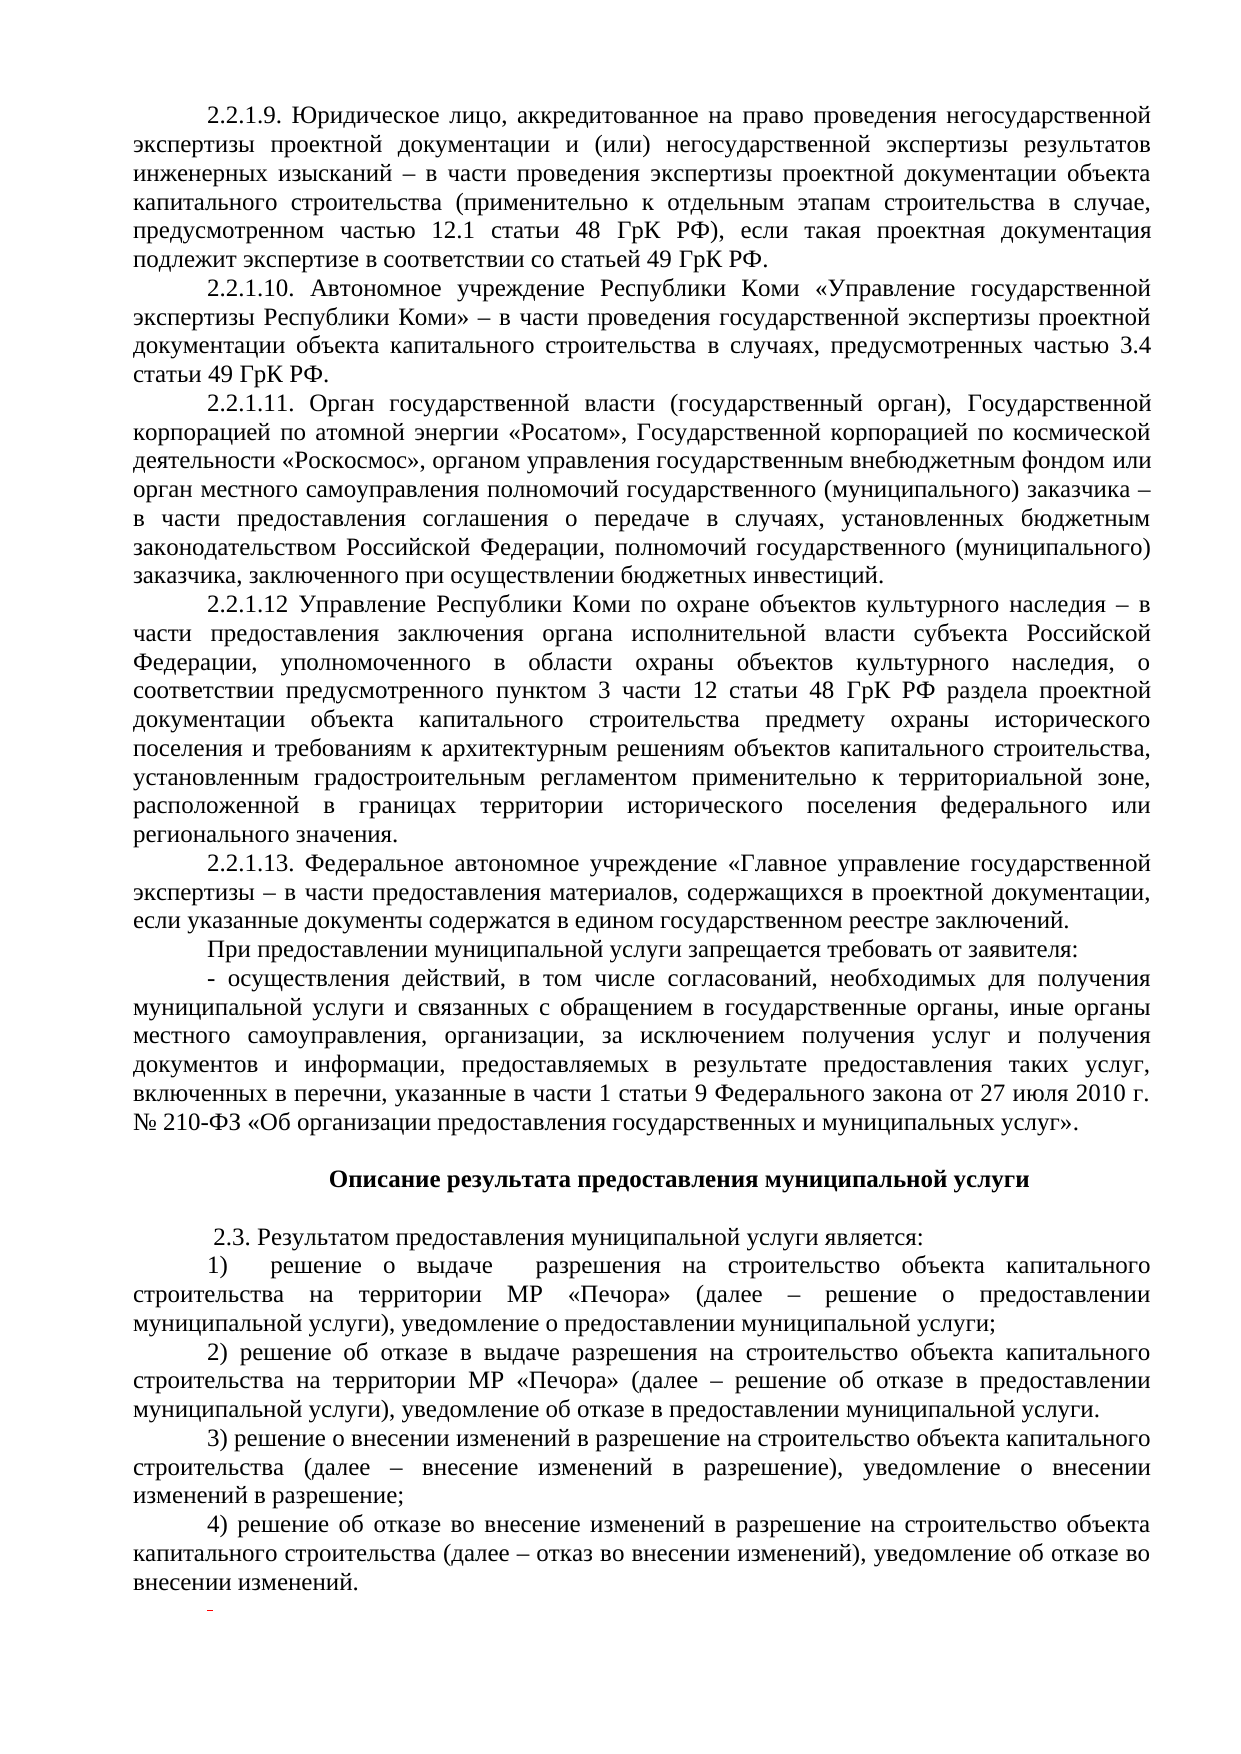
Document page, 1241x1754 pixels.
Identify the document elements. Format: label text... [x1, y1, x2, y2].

text 2.2.1.12 Управление Республики Коми по охране объектов культурного наследия – в части предоставления заключения органа исполнительной власти субъекта Российской Федерации, уполномоченного в области охраны объектов культурного наследия, о соответствии предусмотренного пунктом 3 части 12 статьи 48 ГрК РФ раздела проектной документации объекта капитального строительства предмету охраны исторического поселения и требованиям к архитектурным решениям объектов капитального строительства, установленным градостроительным регламентом применительно к территориальной зоне, расположенной в границах территории исторического поселения федерального или регионального значения. [133, 589, 1152, 848]
text 2.2.1.9. Юридическое лицо, аккредитованное на право проведения негосударственной экспертизы проектной документации и (или) негосударственной экспертизы результатов инженерных изысканий – в части проведения экспертизы проектной документации объекта капитального строительства (применительно к отдельным этапам строительства в случае, предусмотренном частью 12.1 статьи 48 ГрК РФ), если такая проектная документация подлежит экспертизе в соответствии со статьей 49 ГрК РФ. [133, 100, 1152, 273]
text 4) решение об отказе во внесение изменений в разрешение на строительство объекта капитального строительства (далее – отказ во внесении изменений), уведомление об отказе во внесении изменений. [133, 1509, 1152, 1595]
text 2.2.1.13. Федеральное автономное учреждение «Главное управление государственной экспертизы – в части предоставления материалов, содержащихся в проектной документации, если указанные документы содержатся в едином государственном реестре заключений. [133, 848, 1152, 934]
text 2.2.1.10. Автономное учреждение Республики Коми «Управление государственной экспертизы Республики Коми» – в части проведения государственной экспертизы проектной документации объекта капитального строительства в случаях, предусмотренных частью 3.4 статьи 49 ГрК РФ. [133, 273, 1152, 388]
text 2.2.1.11. Орган государственной власти (государственный орган), Государственной корпорацией по атомной энергии «Росатом», Государственной корпорацией по космической деятельности «Роскосмос», органом управления государственным внебюджетным фондом или орган местного самоуправления полномочий государственного (муниципального) заказчика – в части предоставления соглашения о передаче в случаях, установленных бюджетным законодательством Российской Федерации, полномочий государственного (муниципального) заказчика, заключенного при осуществлении бюджетных инвестиций. [133, 388, 1152, 589]
text - осуществления действий, в том числе согласований, необходимых для получения муниципальной услуги и связанных с обращением в государственные органы, иные органы местного самоуправления, организации, за исключением получения услуг и получения документов и информации, предоставляемых в результате предоставления таких услуг, включенных в перечни, указанные в части 1 статьи 9 Федерального закона от 27 июля 2010 г. № 210-ФЗ «Об организации предоставления государственных и муниципальных услуг». [133, 963, 1152, 1135]
text Описание результата предоставления муниципальной услуги [133, 1164, 1152, 1193]
text При предоставлении муниципальной услуги запрещается требовать от заявителя: [133, 934, 1152, 963]
text 2.3. Результатом предоставления муниципальной услуги является: [133, 1222, 1152, 1250]
text 1) решение о выдаче разрешения на строительство объекта капитального строительства на территории МР «Печора» (далее – решение о предоставлении муниципальной услуги), уведомление о предоставлении муниципальной услуги; [133, 1250, 1152, 1337]
text 3) решение о внесении изменений в разрешение на строительство объекта капитального строительства (далее – внесение изменений в разрешение), уведомление о внесении изменений в разрешение; [133, 1423, 1152, 1509]
text 2) решение об отказе в выдаче разрешения на строительство объекта капитального строительства на территории МР «Печора» (далее – решение об отказе в предоставлении муниципальной услуги), уведомление об отказе в предоставлении муниципальной услуги. [133, 1337, 1152, 1423]
